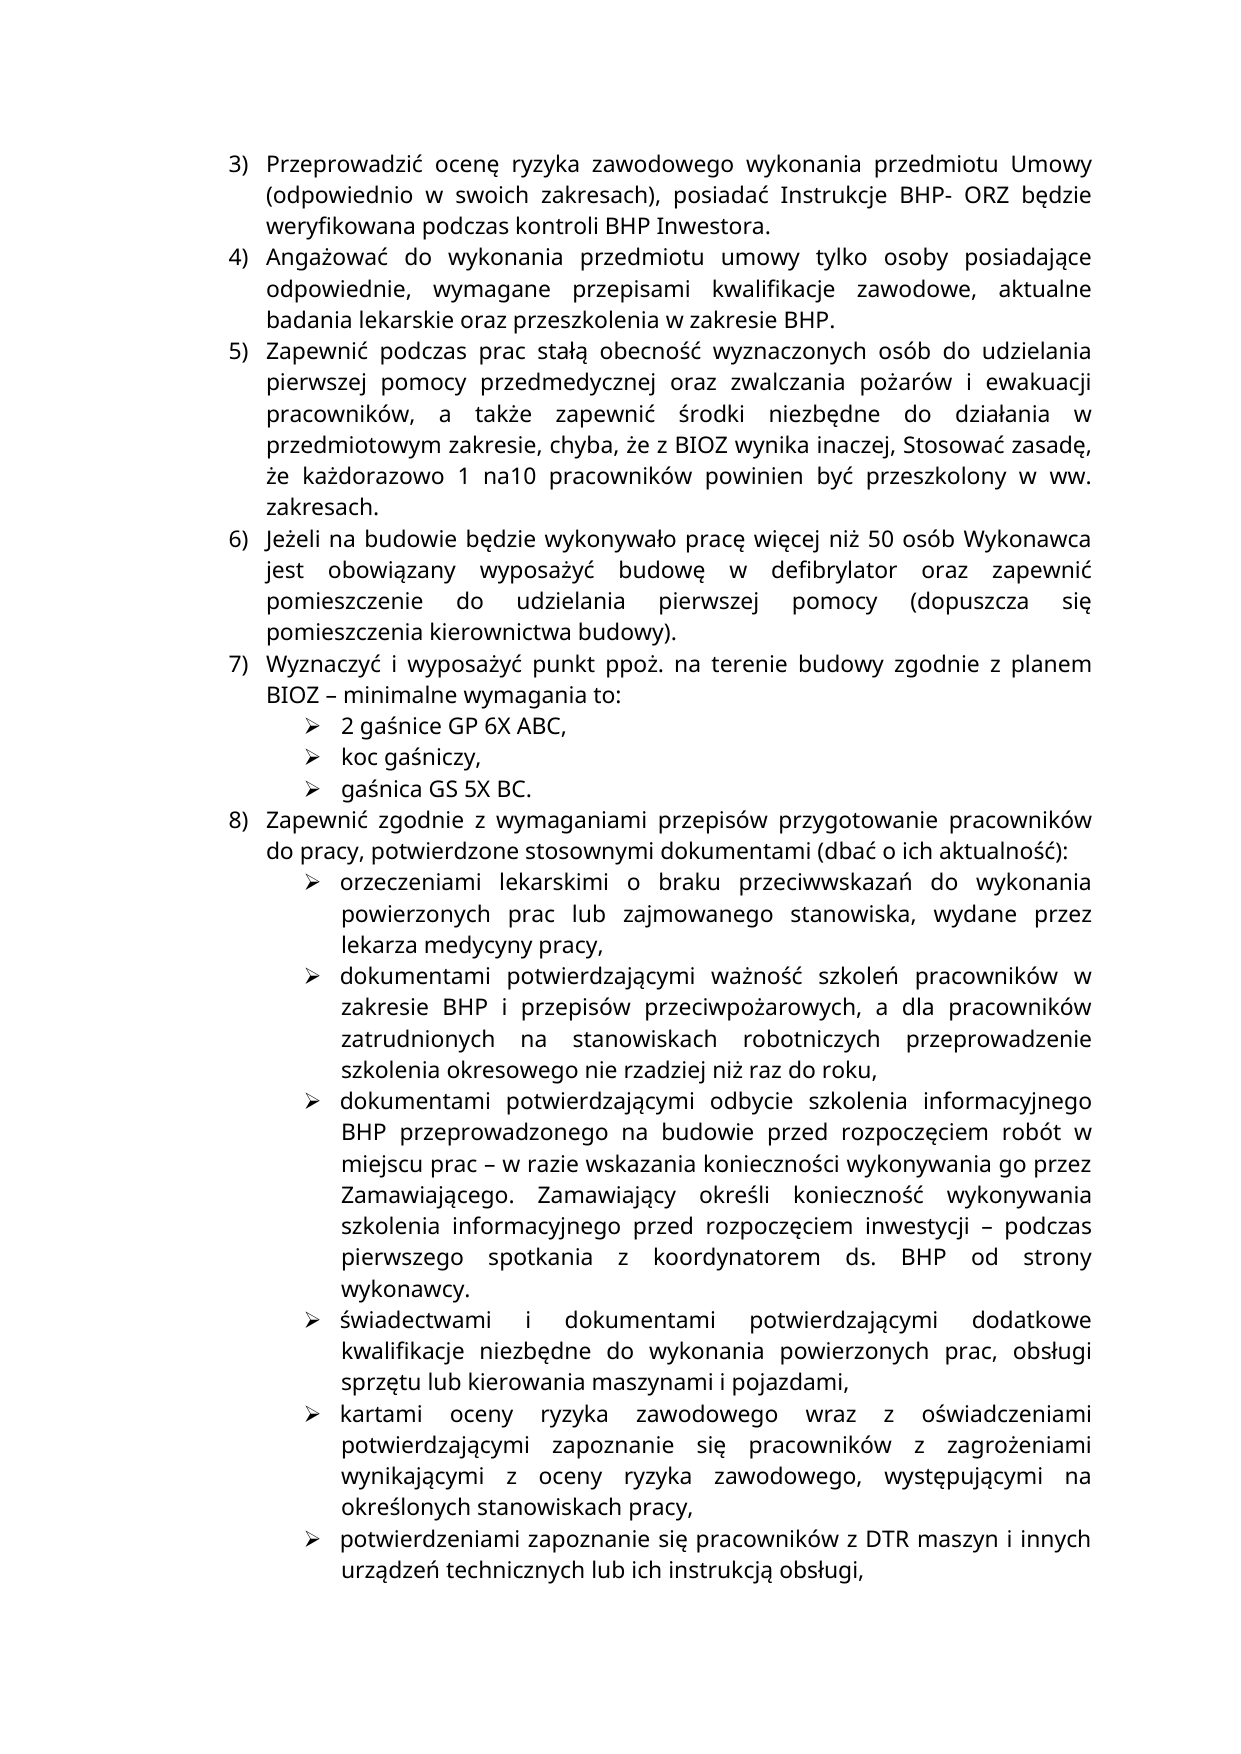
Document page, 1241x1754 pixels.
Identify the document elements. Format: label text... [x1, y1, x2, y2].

list Zapewnić zgodnie z wymaganiami przepisów przygotowanie pracowników do pracy, potwierdzone stosownymi dokumentami (dbać o ich aktualność): [228, 804, 1093, 866]
list Zapewnić podczas prac stałą obecność wyznaczonych osób do udzielania pierwszej pomocy przedmedycznej oraz zwalczania pożarów i ewakuacji pracowników, a także zapewnić środki niezbędne do działania w przedmiotowym zakresie, chyba, że z BIOZ wynika inaczej, Stosować zasadę, że każdorazowo 1 na10 pracowników powinien być przeszkolony w ww. zakresach. [228, 335, 1093, 523]
list Przeprowadzić ocenę ryzyka zawodowego wykonania przedmiotu Umowy (odpowiednio w swoich zakresach), posiadać Instrukcje BHP- ORZ będzie weryfikowana podczas kontroli BHP Inwestora. [228, 148, 1093, 241]
list koc gaśniczy, [303, 741, 1093, 773]
list Angażować do wykonania przedmiotu umowy tylko osoby posiadające odpowiednie, wymagane przepisami kwalifikacje zawodowe, aktualne badania lekarskie oraz przeszkolenia w zakresie BHP. [228, 241, 1093, 335]
list dokumentami potwierdzającymi odbycie szkolenia informacyjnego BHP przeprowadzonego na budowie przed rozpoczęciem robót w miejscu prac – w razie wskazania konieczności wykonywania go przez Zamawiającego. Zamawiający określi konieczność wykonywania szkolenia informacyjnego przed rozpoczęciem inwestycji – podczas pierwszego spotkania z koordynatorem ds. BHP od strony wykonawcy. [303, 1085, 1093, 1304]
list Wyznaczyć i wyposażyć punkt ppoż. na terenie budowy zgodnie z planem BIOZ – minimalne wymagania to: [228, 648, 1093, 710]
list kartami oceny ryzyka zawodowego wraz z oświadczeniami potwierdzającymi zapoznanie się pracowników z zagrożeniami wynikającymi z oceny ryzyka zawodowego, występującymi na określonych stanowiskach pracy, [303, 1398, 1093, 1523]
list dokumentami potwierdzającymi ważność szkoleń pracowników w zakresie BHP i przepisów przeciwpożarowych, a dla pracowników zatrudnionych na stanowiskach robotniczych przeprowadzenie szkolenia okresowego nie rzadziej niż raz do roku, [303, 960, 1093, 1085]
list orzeczeniami lekarskimi o braku przeciwwskazań do wykonania powierzonych prac lub zajmowanego stanowiska, wydane przez lekarza medycyny pracy, [303, 866, 1093, 960]
list świadectwami i dokumentami potwierdzającymi dodatkowe kwalifikacje niezbędne do wykonania powierzonych prac, obsługi sprzętu lub kierowania maszynami i pojazdami, [303, 1304, 1093, 1398]
list 2 gaśnice GP 6X ABC, [303, 710, 1093, 741]
list Jeżeli na budowie będzie wykonywało pracę więcej niż 50 osób Wykonawca jest obowiązany wyposażyć budowę w defibrylator oraz zapewnić pomieszczenie do udzielania pierwszej pomocy (dopuszcza się pomieszczenia kierownictwa budowy). [228, 523, 1093, 648]
list potwierdzeniami zapoznanie się pracowników z DTR maszyn i innych urządzeń technicznych lub ich instrukcją obsługi, [303, 1523, 1093, 1585]
list gaśnica GS 5X BC. [303, 773, 1093, 804]
